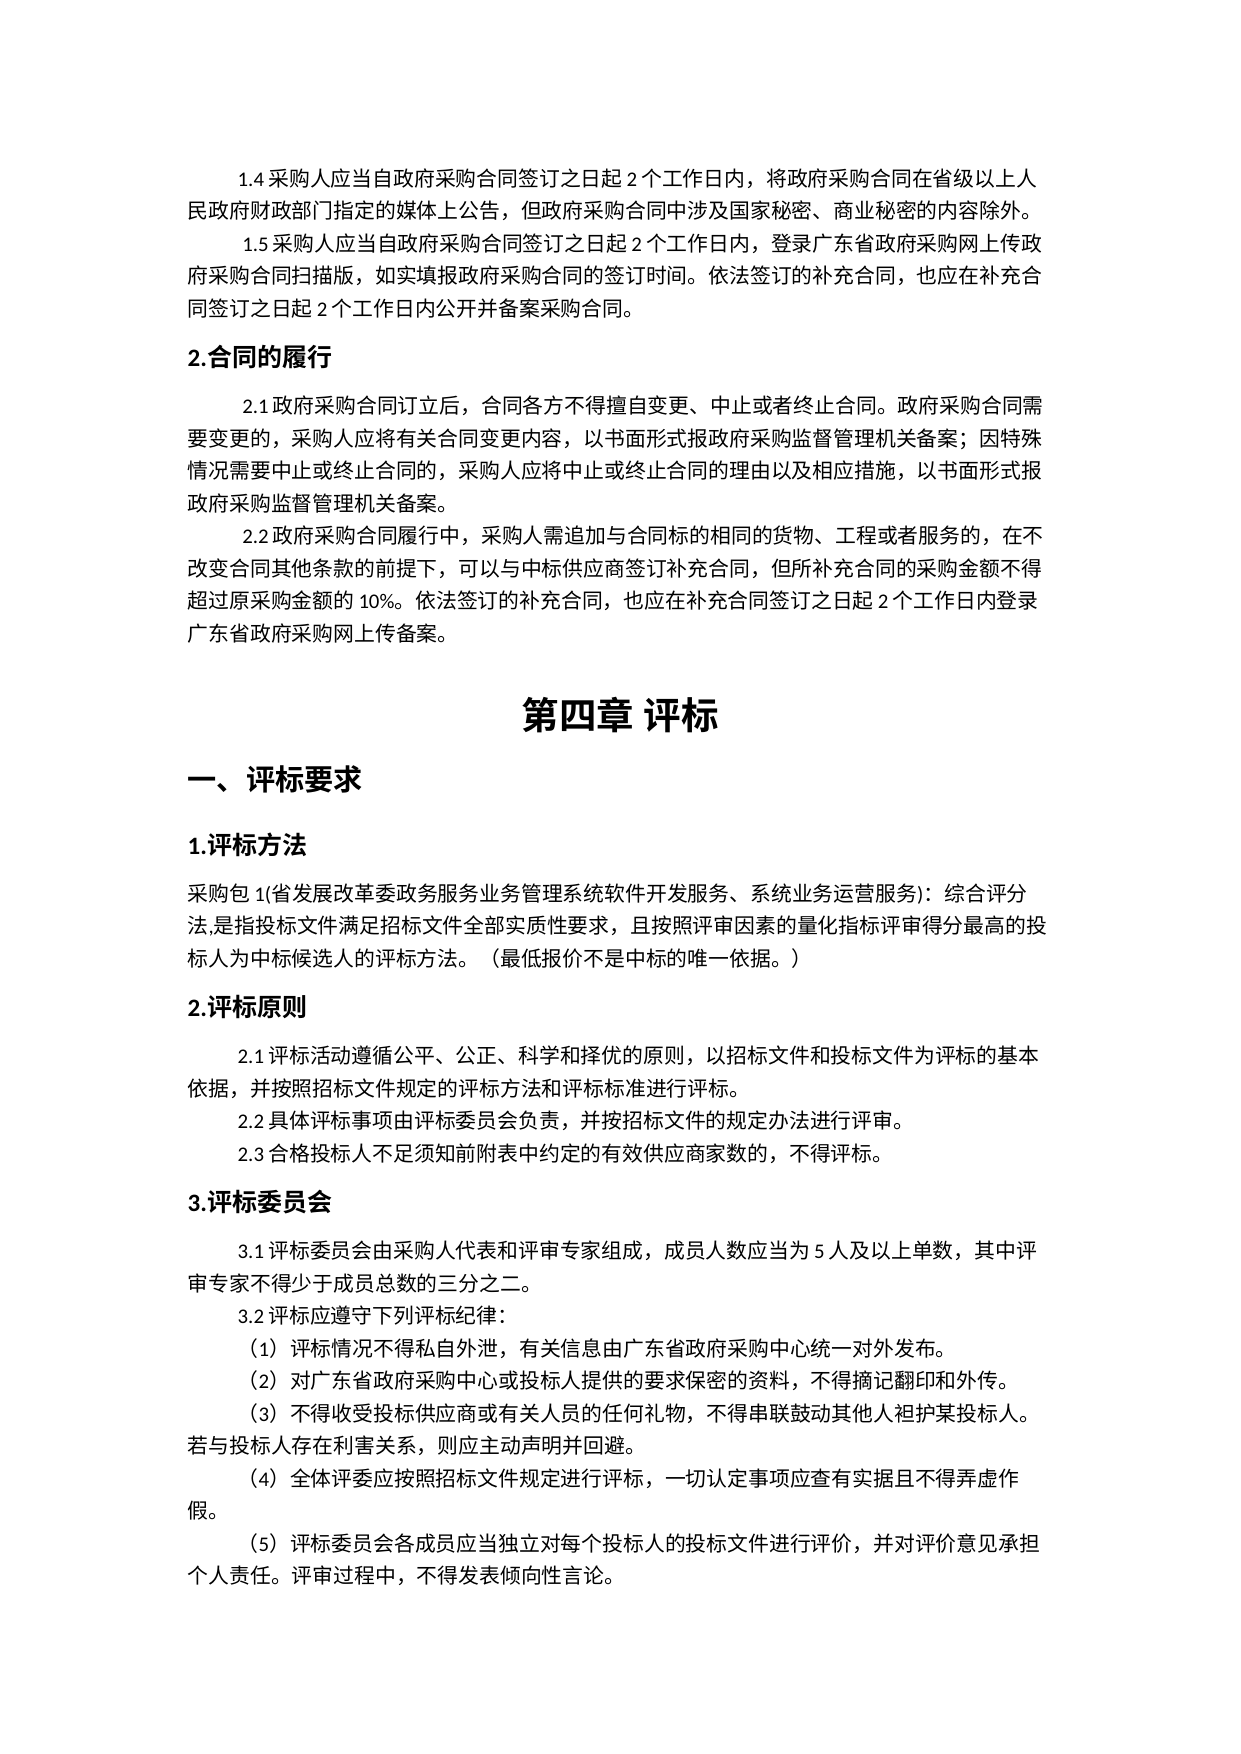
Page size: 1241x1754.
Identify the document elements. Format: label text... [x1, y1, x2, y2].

text 3.1评标委员会由采购人代表和评审专家组成，成员人数应当为5人及以上单数，其中评审专家不得少于成员总数的三分之二。 [187, 1234, 1053, 1299]
text 一、评标要求 [187, 747, 1053, 812]
text （2）对广东省政府采购中心或投标人提供的要求保密的资料，不得摘记翻印和外传。 [187, 1364, 1053, 1397]
text （5）评标委员会各成员应当独立对每个投标人的投标文件进行评价，并对评价意见承担个人责任。评审过程中，不得发表倾向性言论。 [187, 1527, 1053, 1592]
text 2.2政府采购合同履行中，采购人需追加与合同标的相同的货物、工程或者服务的，在不改变合同其他条款的前提下，可以与中标供应商签订补充合同，但所补充合同的采购金额不得超过原采购金额的10%。依法签订的补充合同，也应在补充合同签订之日起2个工作日内登录广东省政府采购网上传备案。 [187, 519, 1053, 649]
text 2.2具体评标事项由评标委员会负责，并按招标文件的规定办法进行评审。 [187, 1104, 1053, 1137]
text 2.1评标活动遵循公平、公正、科学和择优的原则，以招标文件和投标文件为评标的基本依据，并按照招标文件规定的评标方法和评标标准进行评标。 [187, 1039, 1053, 1104]
text （3）不得收受投标供应商或有关人员的任何礼物，不得串联鼓动其他人袒护某投标人。若与投标人存在利害关系，则应主动声明并回避。 [187, 1397, 1053, 1462]
text 1.5采购人应当自政府采购合同签订之日起2个工作日内，登录广东省政府采购网上传政府采购合同扫描版，如实填报政府采购合同的签订时间。依法签订的补充合同，也应在补充合同签订之日起2个工作日内公开并备案采购合同。 [187, 227, 1053, 324]
text 2.合同的履行 [187, 324, 1053, 389]
text 2.评标原则 [187, 974, 1053, 1039]
text 2.1政府采购合同订立后，合同各方不得擅自变更、中止或者终止合同。政府采购合同需要变更的，采购人应将有关合同变更内容，以书面形式报政府采购监督管理机关备案；因特殊情况需要中止或终止合同的，采购人应将中止或终止合同的理由以及相应措施，以书面形式报政府采购监督管理机关备案。 [187, 389, 1053, 519]
text 第四章 评标 [187, 682, 1053, 747]
text （4）全体评委应按照招标文件规定进行评标，一切认定事项应查有实据且不得弄虚作假。 [187, 1462, 1053, 1527]
text 1.评标方法 [187, 812, 1053, 877]
text 1.4采购人应当自政府采购合同签订之日起2个工作日内，将政府采购合同在省级以上人民政府财政部门指定的媒体上公告，但政府采购合同中涉及国家秘密、商业秘密的内容除外。 [187, 162, 1053, 227]
text 3.评标委员会 [187, 1169, 1053, 1234]
text （1）评标情况不得私自外泄，有关信息由广东省政府采购中心统一对外发布。 [187, 1332, 1053, 1364]
text 采购包1(省发展改革委政务服务业务管理系统软件开发服务、系统业务运营服务)：综合评分法,是指投标文件满足招标文件全部实质性要求，且按照评审因素的量化指标评审得分最高的投标人为中标候选人的评标方法。（最低报价不是中标的唯一依据。） [187, 877, 1053, 974]
text 3.2评标应遵守下列评标纪律： [187, 1299, 1053, 1332]
text 2.3合格投标人不足须知前附表中约定的有效供应商家数的，不得评标。 [187, 1137, 1053, 1169]
